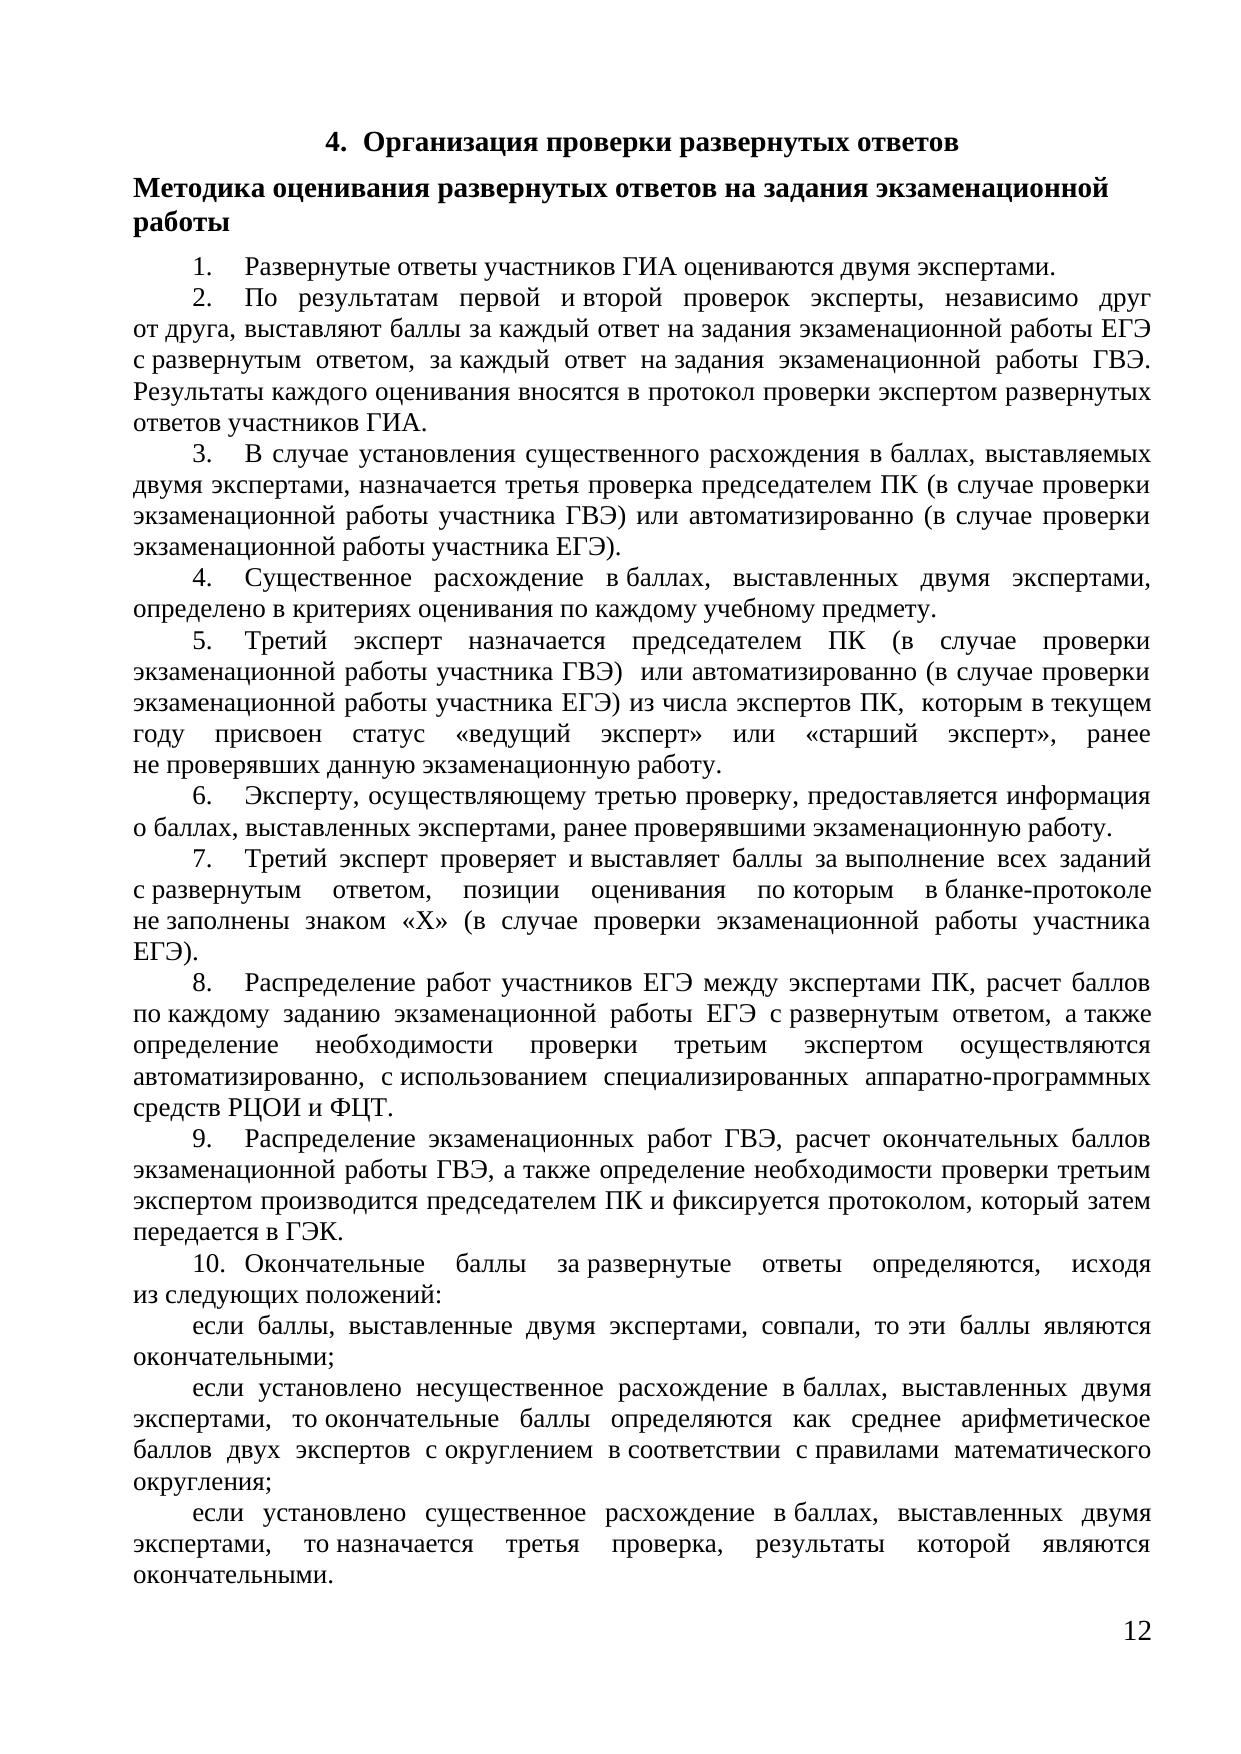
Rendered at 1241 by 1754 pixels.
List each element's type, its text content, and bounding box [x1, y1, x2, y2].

text если баллы, выставленные двумя экспертами, совпали, то эти баллы являются окончательными; [133, 1309, 1152, 1371]
list Третий эксперт проверяет и выставляет баллы за выполнение всех заданий с развернутым ответом, позиции оценивания по которым в бланке-протоколе не заполнены знаком «Х» (в случае проверки экзаменационной работы участника ЕГЭ). [133, 842, 1152, 966]
subtitle Организация проверки развернутых ответов [133, 124, 1152, 158]
list По результатам первой и второй проверок эксперты, независимо друг от друга, выставляют баллы за каждый ответ на задания экзаменационной работы ЕГЭ с развернутым ответом, за каждый ответ на задания экзаменационной работы ГВЭ. Результаты каждого оценивания вносятся в протокол проверки экспертом развернутых ответов участников ГИА. [133, 281, 1152, 437]
list В случае установления существенного расхождения в баллах, выставляемых двумя экспертами, назначается третья проверка председателем ПК (в случае проверки экзаменационной работы участника ГВЭ) или автоматизированно (в случае проверки экзаменационной работы участника ЕГЭ). [133, 437, 1152, 561]
list Развернутые ответы участников ГИА оцениваются двумя экспертами. [133, 250, 1152, 281]
list Распределение экзаменационных работ ГВЭ, расчет окончательных баллов экзаменационной работы ГВЭ, а также определение необходимости проверки третьим экспертом производится председателем ПК и фиксируется протоколом, который затем передается в ГЭК. [133, 1122, 1152, 1247]
list Существенное расхождение в баллах, выставленных двумя экспертами, определено в критериях оценивания по каждому учебному предмету. [133, 561, 1152, 624]
text если установлено существенное расхождение в баллах, выставленных двумя экспертами, то назначается третья проверка, результаты которой являются окончательными. [133, 1496, 1152, 1589]
list Третий эксперт назначается председателем ПК (в случае проверки экзаменационной работы участника ГВЭ) или автоматизированно (в случае проверки экзаменационной работы участника ЕГЭ) из числа экспертов ПК, которым в текущем году присвоен статус «ведущий эксперт» или «старший эксперт», ранее не проверявших данную экзаменационную работу. [133, 624, 1152, 779]
list Эксперту, осуществляющему третью проверку, предоставляется информация о баллах, выставленных экспертами, ранее проверявшими экзаменационную работу. [133, 779, 1152, 842]
subtitle Методика оценивания развернутых ответов на задания экзаменационной работы [133, 170, 1152, 237]
list Распределение работ участников ЕГЭ между экспертами ПК, расчет баллов по каждому заданию экзаменационной работы ЕГЭ с развернутым ответом, а также определение необходимости проверки третьим экспертом осуществляются автоматизированно, с использованием специализированных аппаратно-программных средств РЦОИ и ФЦТ. [133, 966, 1152, 1122]
text если установлено несущественное расхождение в баллах, выставленных двумя экспертами, то окончательные баллы определяются как среднее арифметическое баллов двух экспертов с округлением в соответствии с правилами математического округления; [133, 1371, 1152, 1496]
list Окончательные баллы за развернутые ответы определяются, исходя из следующих положений: [133, 1247, 1152, 1309]
